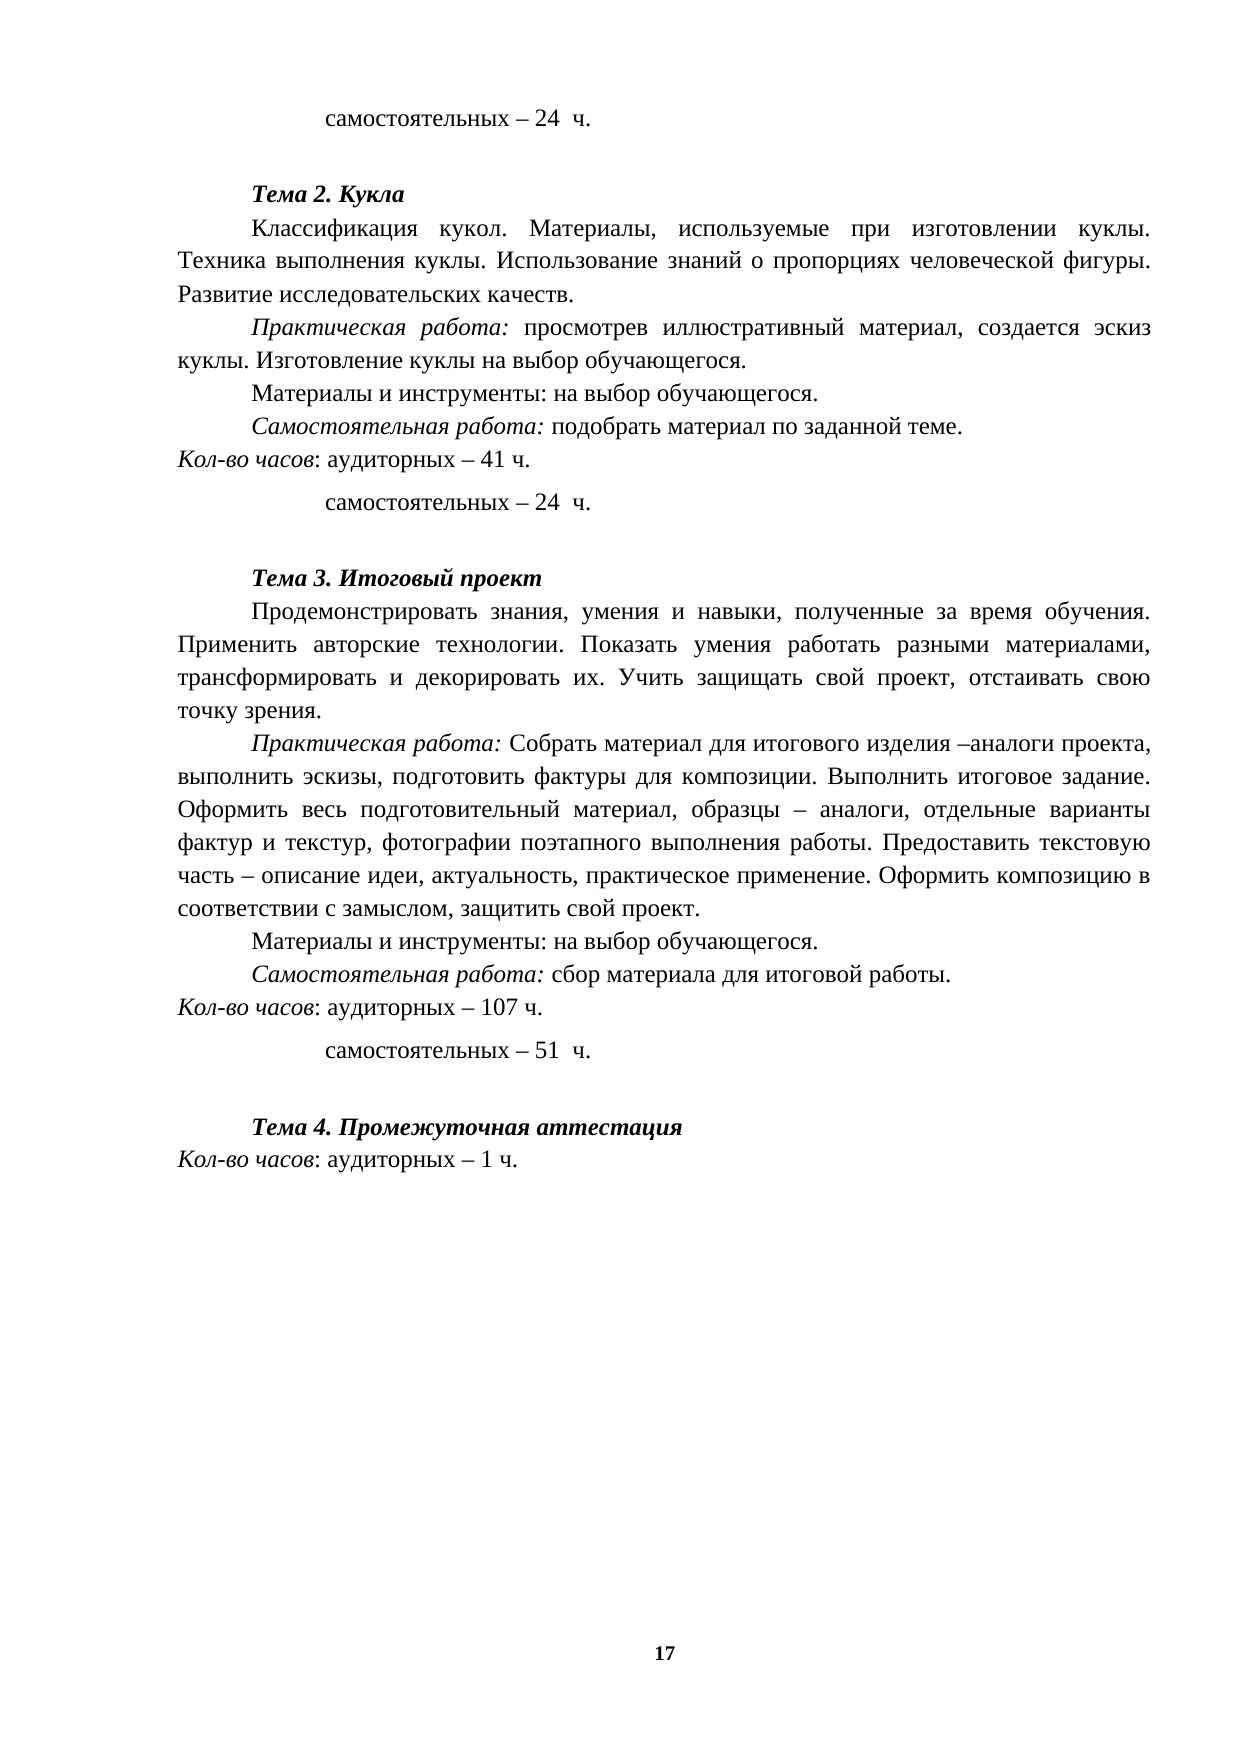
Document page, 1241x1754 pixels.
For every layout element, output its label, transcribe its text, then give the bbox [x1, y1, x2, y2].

text Самостоятельная работа: сбор материала для итоговой работы. [177, 959, 1152, 988]
text Тема 3. Итоговый проект [177, 563, 1152, 592]
text самостоятельных – 24 ч. [177, 487, 1152, 516]
text Тема 2. Кукла [177, 179, 1152, 208]
text Продемонстрировать знания, умения и навыки, полученные за время обучения. Применить авторские технологии. Показать умения работать разными материалами, трансформировать и декорировать их. Учить защищать свой проект, отстаивать свою точку зрения. [177, 596, 1152, 724]
text Материалы и инструменты: на выбор обучающегося. [177, 378, 1152, 406]
text Практическая работа: Собрать материал для итогового изделия –аналоги проекта, выполнить эскизы, подготовить фактуры для композиции. Выполнить итоговое задание. Оформить весь подготовительный материал, образцы – аналоги, отдельные варианты фактур и текстур, фотографии поэтапного выполнения работы. Предоставить текстовую часть – описание идеи, актуальность, практическое применение. Оформить композицию в соответствии с замыслом, защитить свой проект. [177, 728, 1152, 922]
text Практическая работа: просмотрев иллюстративный материал, создается эскиз куклы. Изготовление куклы на выбор обучающегося. [177, 312, 1152, 373]
text Материалы и инструменты: на выбор обучающегося. [177, 926, 1152, 955]
text Самостоятельная работа: подобрать материал по заданной теме. [177, 411, 1152, 439]
text Кол-во часов: аудиторных – 1 ч. [177, 1144, 1152, 1173]
text Кол-во часов: аудиторных – 107 ч. [177, 992, 1152, 1021]
text Кол-во часов: аудиторных – 41 ч. [177, 444, 1152, 472]
text Тема 4. Промежуточная аттестация [177, 1112, 1152, 1140]
text Классификация кукол. Материалы, используемые при изготовлении куклы. Техника выполнения куклы. Использование знаний о пропорциях человеческой фигуры. Развитие исследовательских качеств. [177, 213, 1152, 307]
text самостоятельных – 24 ч. [177, 103, 1152, 132]
text самостоятельных – 51 ч. [177, 1035, 1152, 1064]
